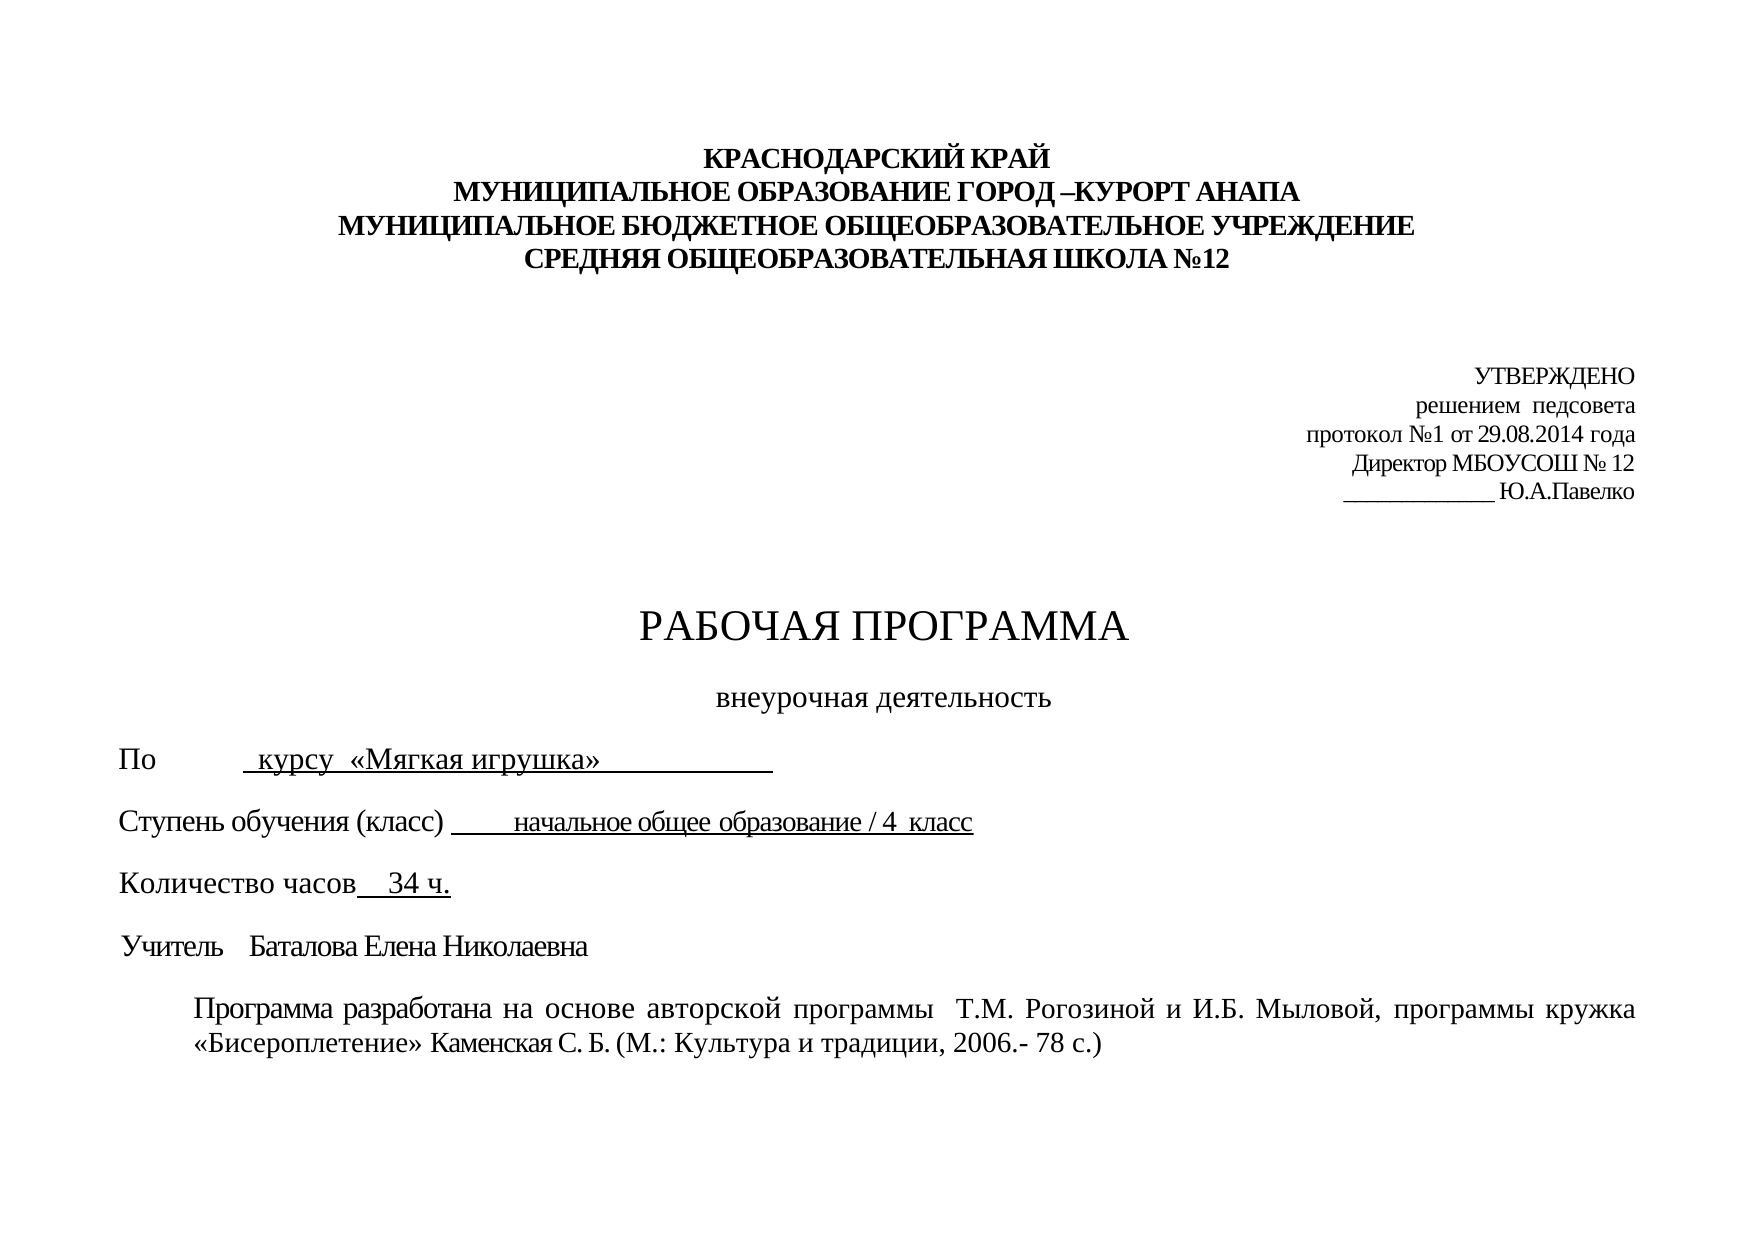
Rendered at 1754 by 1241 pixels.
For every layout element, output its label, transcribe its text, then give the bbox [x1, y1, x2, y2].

text УТВЕРЖДЕНО [118, 361, 1636, 390]
text МУНИЦИПАЛЬНОЕ ОБРАЗОВАНИЕ ГОРОД –КУРОРТ АНАПА [118, 174, 1636, 208]
text Учитель Баталова Елена Николаевна [120, 927, 1636, 963]
text По курсу «Мягкая игрушка» [118, 740, 1636, 776]
text СРЕДНЯЯ ОБЩЕОБРАЗОВАТЕЛЬНАЯ ШКОЛА №12 [118, 242, 1636, 275]
text Количество часов 34 ч. [119, 865, 1636, 901]
text Ступень обучения (класс) начальное общее образование / 4 класс [118, 802, 1636, 838]
text Программа разработана на основе авторской программы Т.М. Рогозиной и И.Б. Мыловой, программы кружка «Бисероплетение» Каменская С. Б. (М.: Культура и традиции, 2006.- 78 с.) [193, 989, 1636, 1058]
text КРАСНОДАРСКИЙ КРАЙ [118, 141, 1636, 174]
text протокол №1 от 29.08.2014 года [118, 419, 1636, 448]
text внеурочная деятельность [132, 678, 1636, 714]
text решением педсовета [118, 390, 1636, 419]
text _____________ Ю.А.Павелко [118, 476, 1636, 505]
text РАБОЧАЯ ПРОГРАММА [133, 599, 1636, 649]
text МУНИЦИПАЛЬНОЕ БЮДЖЕТНОЕ ОБЩЕОБРАЗОВАТЕЛЬНОЕ УЧРЕЖДЕНИЕ [118, 208, 1636, 242]
text Директор МБОУСОШ № 12 [118, 448, 1636, 476]
